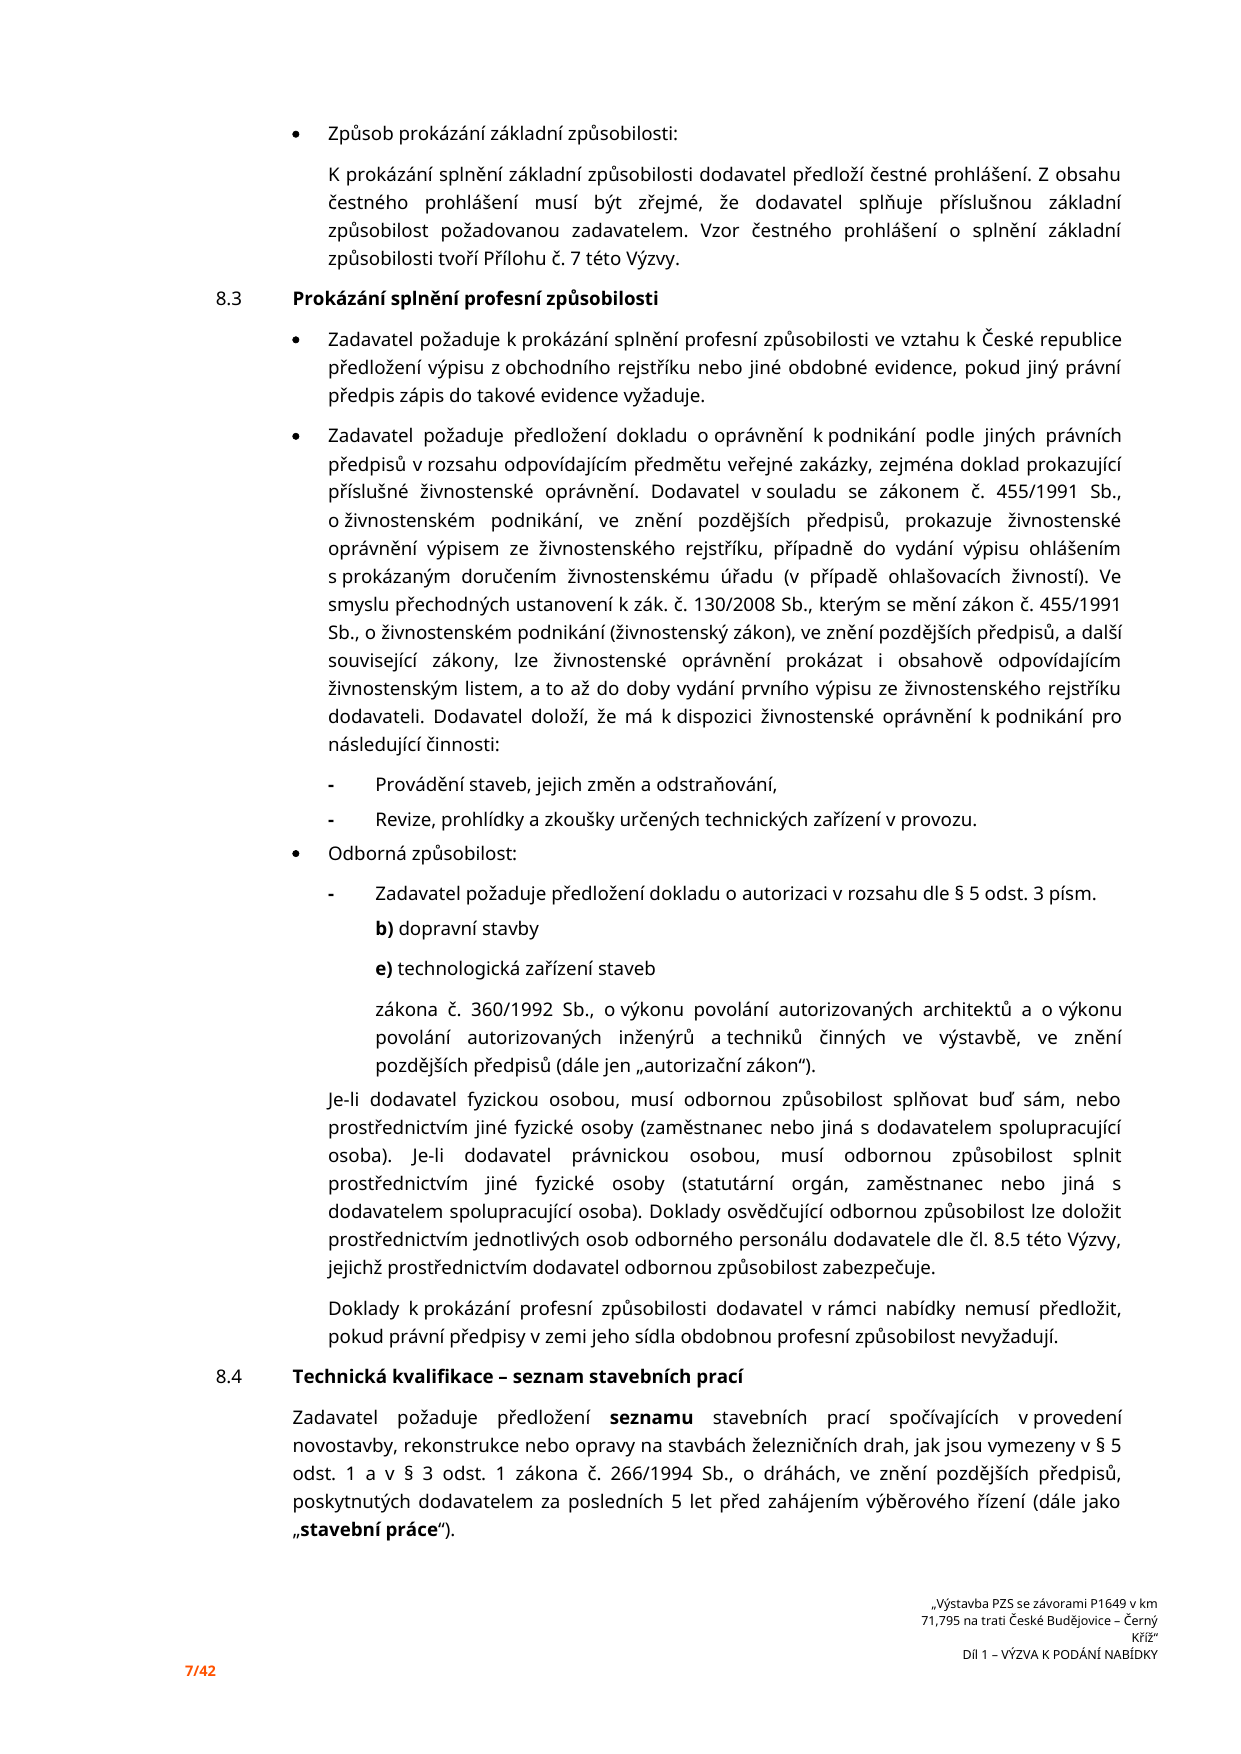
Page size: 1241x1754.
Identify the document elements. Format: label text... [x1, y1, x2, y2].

text K prokázání splnění základní způsobilosti dodavatel předloží čestné prohlášení. Z obsahu čestného prohlášení musí být zřejmé, že dodavatel splňuje příslušnou základní způsobilost požadovanou zadavatelem. Vzor čestného prohlášení o splnění základní způsobilosti tvoří Přílohu č. 7 této Výzvy. [328, 161, 1122, 271]
text Zadavatel požaduje předložení seznamu stavebních prací spočívajících v provedení novostavby, rekonstrukce nebo opravy na stavbách železničních drah, jak jsou vymezeny v § 5 odst. 1 a v § 3 odst. 1 zákona č. 266/1994 Sb., o dráhách, ve znění pozdějších předpisů, poskytnutých dodavatelem za posledních 5 let před zahájením výběrového řízení (dále jako „stavební práce“). [292, 1404, 1122, 1542]
text Způsob prokázání základní způsobilosti: [292, 121, 1122, 146]
text Prokázání splnění profesní způsobilosti [216, 286, 1122, 311]
text Odborná způsobilost: [292, 840, 1122, 866]
text Technická kvalifikace – seznam stavebních prací [216, 1363, 1122, 1389]
text Revize, prohlídky a zkoušky určených technických zařízení v provozu. [328, 806, 1122, 831]
text Zadavatel požaduje předložení dokladu o autorizaci v rozsahu dle § 5 odst. 3 písm. [328, 881, 1122, 906]
list zákona č. 360/1992 Sb., o výkonu povolání autorizovaných architektů a o výkonu povolání autorizovaných inženýrů a techniků činných ve výstavbě, ve znění pozdějších předpisů (dále jen „autorizační zákon“). [375, 996, 1122, 1077]
text Zadavatel požaduje k prokázání splnění profesní způsobilosti ve vztahu k České republice předložení výpisu z obchodního rejstříku nebo jiné obdobné evidence, pokud jiný právní předpis zápis do takové evidence vyžaduje. [292, 326, 1122, 408]
text Zadavatel požaduje předložení dokladu o oprávnění k podnikání podle jiných právních předpisů v rozsahu odpovídajícím předmětu veřejné zakázky, zejména doklad prokazující příslušné živnostenské oprávnění. Dodavatel v souladu se zákonem č. 455/1991 Sb., o živnostenském podnikání, ve znění pozdějších předpisů, prokazuje živnostenské oprávnění výpisem ze živnostenského rejstříku, případně do vydání výpisu ohlášením s prokázaným doručením živnostenskému úřadu (v případě ohlašovacích živností). Ve smyslu přechodných ustanovení k zák. č. 130/2008 Sb., kterým se mění zákon č. 455/1991 Sb., o živnostenském podnikání (živnostenský zákon), ve znění pozdějších předpisů, a další související zákony, lze živnostenské oprávnění prokázat i obsahově odpovídajícím živnostenským listem, a to až do doby vydání prvního výpisu ze živnostenského rejstříku dodavateli. Dodavatel doloží, že má k dispozici živnostenské oprávnění k podnikání pro následující činnosti: [292, 423, 1122, 757]
list b) dopravní stavby [339, 915, 1122, 940]
text Provádění staveb, jejich změn a odstraňování, [328, 772, 1122, 797]
text Je-li dodavatel fyzickou osobou, musí odbornou způsobilost splňovat buď sám, nebo prostřednictvím jiné fyzické osoby (zaměstnanec nebo jiná s dodavatelem spolupracující osoba). Je-li dodavatel právnickou osobou, musí odbornou způsobilost splnit prostřednictvím jiné fyzické osoby (statutární orgán, zaměstnanec nebo jiná s dodavatelem spolupracující osoba). Doklady osvědčující odbornou způsobilost lze doložit prostřednictvím jednotlivých osob odborného personálu dodavatele dle čl. 8.5 této Výzvy, jejichž prostřednictvím dodavatel odbornou způsobilost zabezpečuje. [328, 1086, 1122, 1280]
list e) technologická zařízení staveb [339, 955, 1122, 981]
text Doklady k prokázání profesní způsobilosti dodavatel v rámci nabídky nemusí předložit, pokud právní předpisy v zemi jeho sídla obdobnou profesní způsobilost nevyžadují. [328, 1295, 1122, 1348]
